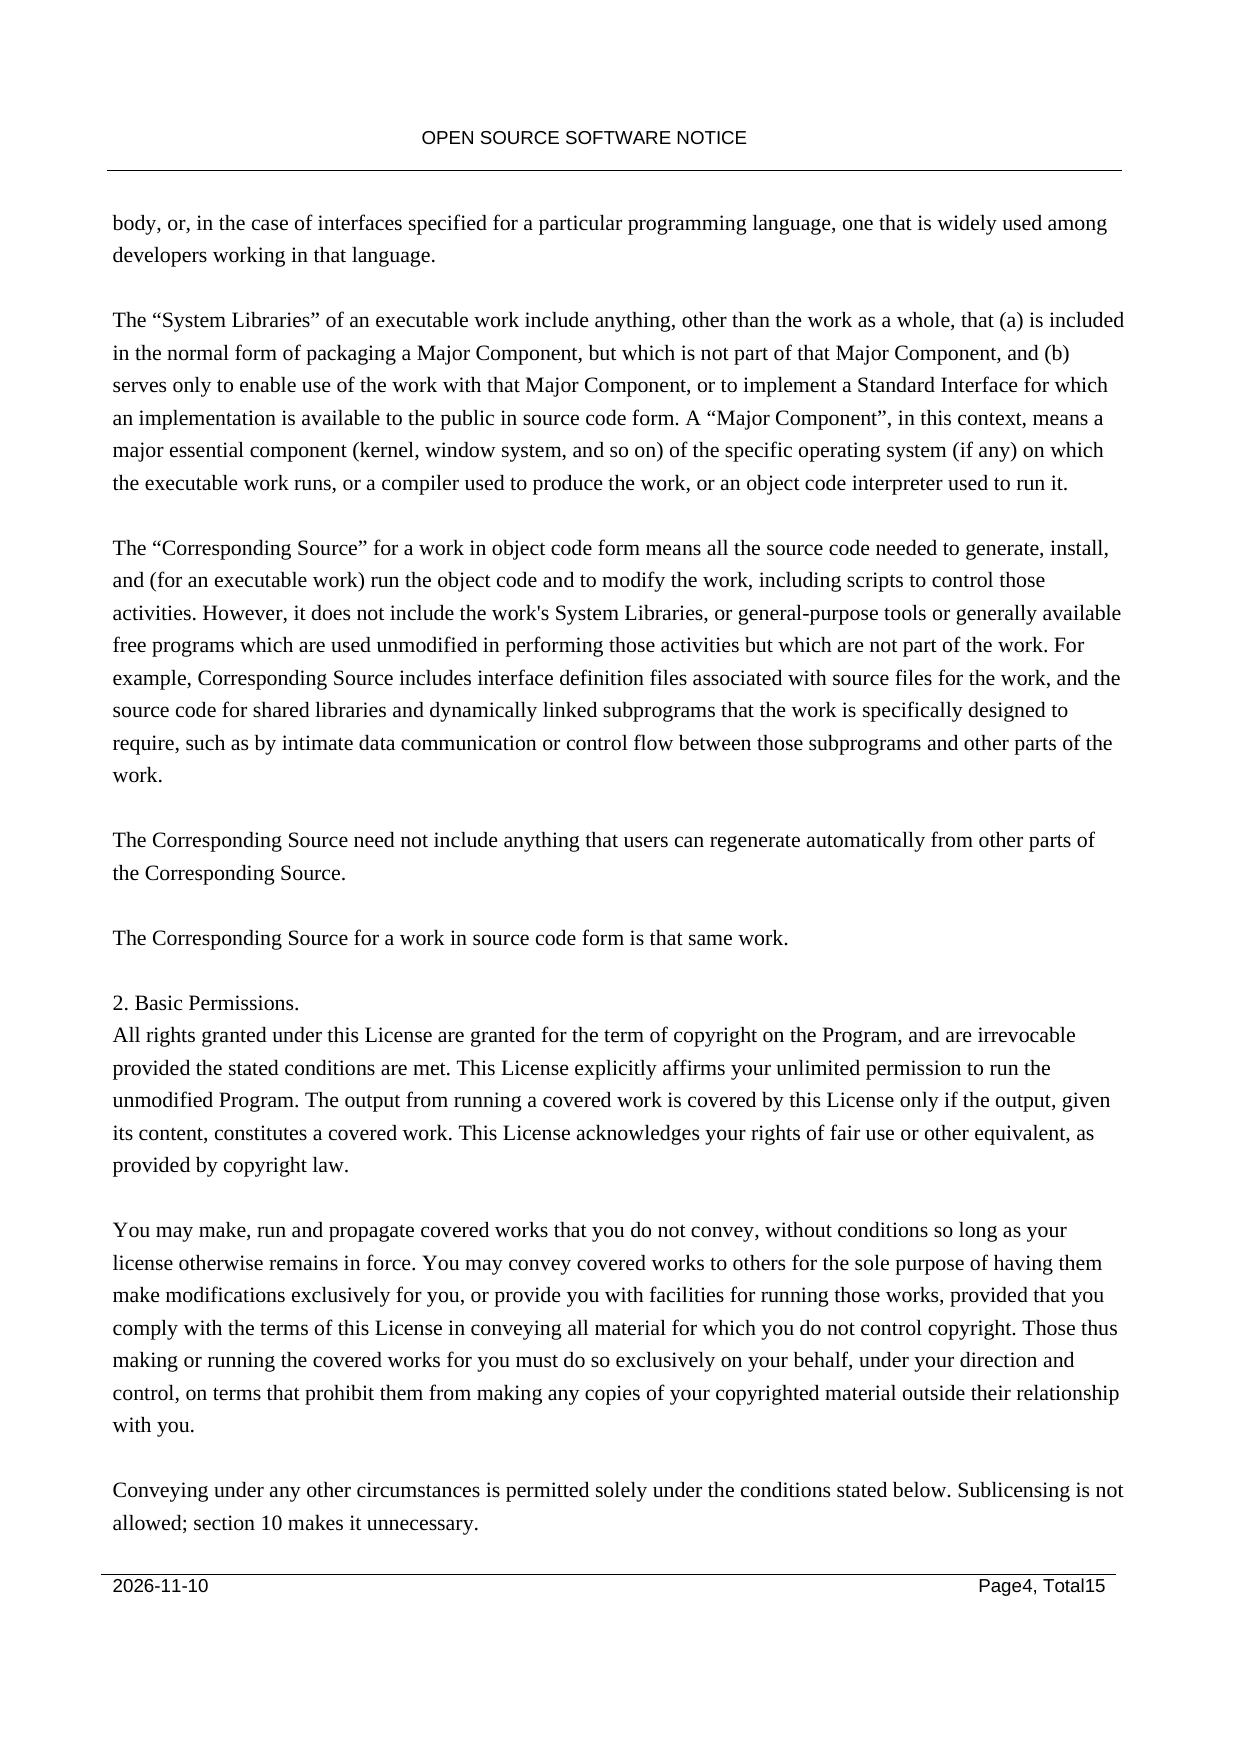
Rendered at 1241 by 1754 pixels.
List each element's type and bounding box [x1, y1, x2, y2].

text [112, 206, 1128, 1539]
